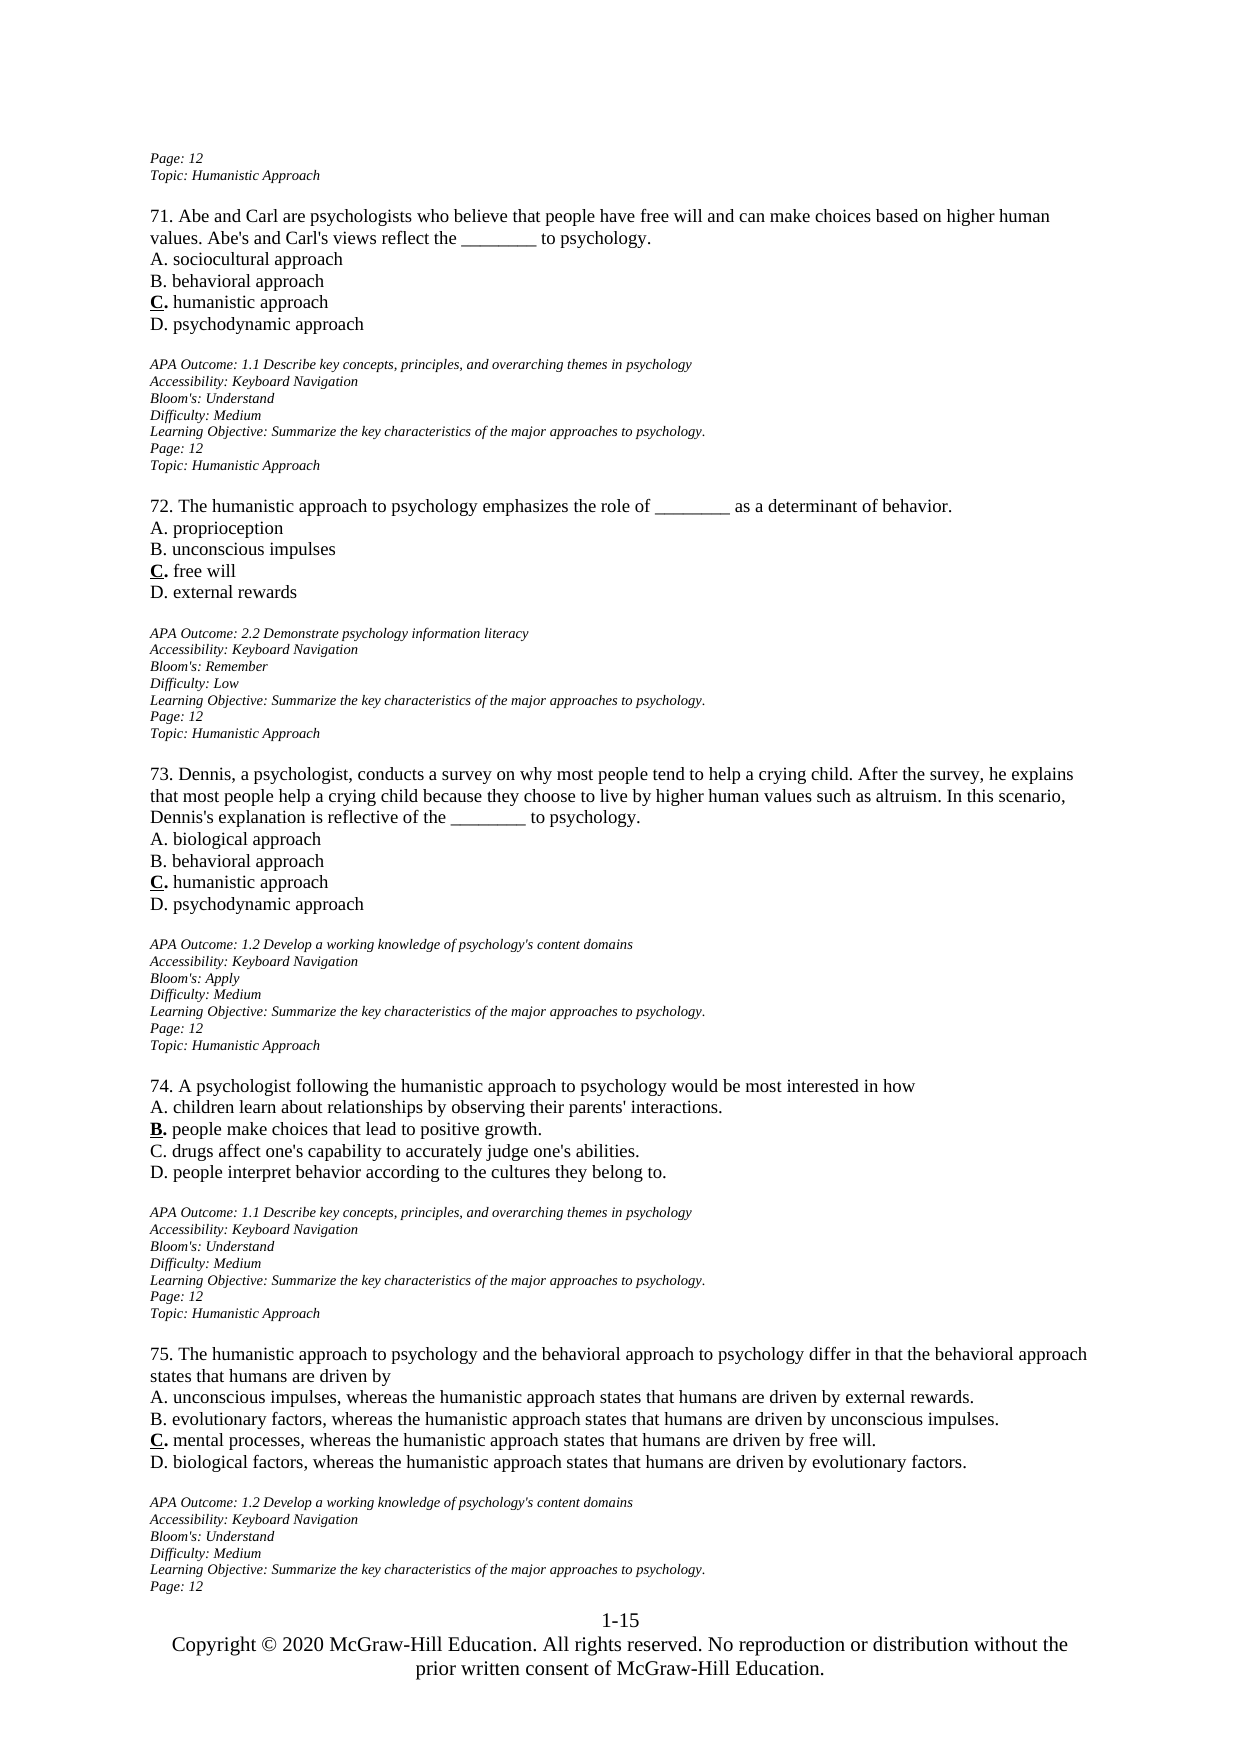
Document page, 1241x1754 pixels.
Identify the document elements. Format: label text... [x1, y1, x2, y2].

text 71. Abe and Carl are psychologists who believe that people have free will and can make choices based on higher human values. Abe's and Carl's views reflect the ________ to psychology. A. sociocultural approach B. behavioral approach C. humanistic approach D. psychodynamic approach APA Outcome: 1.1 Describe key concepts, principles, and overarching themes in psychology Accessibility: Keyboard Navigation Bloom's: Understand Difficulty: Medium Learning Objective: Summarize the key characteristics of the major approaches to psychology. Page: 12 Topic: Humanistic Approach [150, 183, 1090, 473]
text 73. Dennis, a psychologist, conducts a survey on why most people tend to help a crying child. After the survey, he explains that most people help a crying child because they choose to live by higher human values such as altruism. In this scenario, Dennis's explanation is reflective of the ________ to psychology. A. biological approach B. behavioral approach C. humanistic approach D. psychodynamic approach APA Outcome: 1.2 Develop a working knowledge of psychology's content domains Accessibility: Keyboard Navigation Bloom's: Apply Difficulty: Medium Learning Objective: Summarize the key characteristics of the major approaches to psychology. Page: 12 Topic: Humanistic Approach [150, 742, 1090, 1053]
text 72. The humanistic approach to psychology emphasizes the role of ________ as a determinant of behavior. A. proprioception B. unconscious impulses C. free will D. external rewards APA Outcome: 2.2 Demonstrate psychology information literacy Accessibility: Keyboard Navigation Bloom's: Remember Difficulty: Low Learning Objective: Summarize the key characteristics of the major approaches to psychology. Page: 12 Topic: Humanistic Approach [150, 473, 1090, 742]
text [150, 150, 1090, 183]
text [150, 1322, 1090, 1595]
text 74. A psychologist following the humanistic approach to psychology would be most interested in how A. children learn about relationships by observing their parents' interactions. B. people make choices that lead to positive growth. C. drugs affect one's capability to accurately judge one's abilities. D. people interpret behavior according to the cultures they belong to. APA Outcome: 1.1 Describe key concepts, principles, and overarching themes in psychology Accessibility: Keyboard Navigation Bloom's: Understand Difficulty: Medium Learning Objective: Summarize the key characteristics of the major approaches to psychology. Page: 12 Topic: Humanistic Approach [150, 1053, 1090, 1322]
